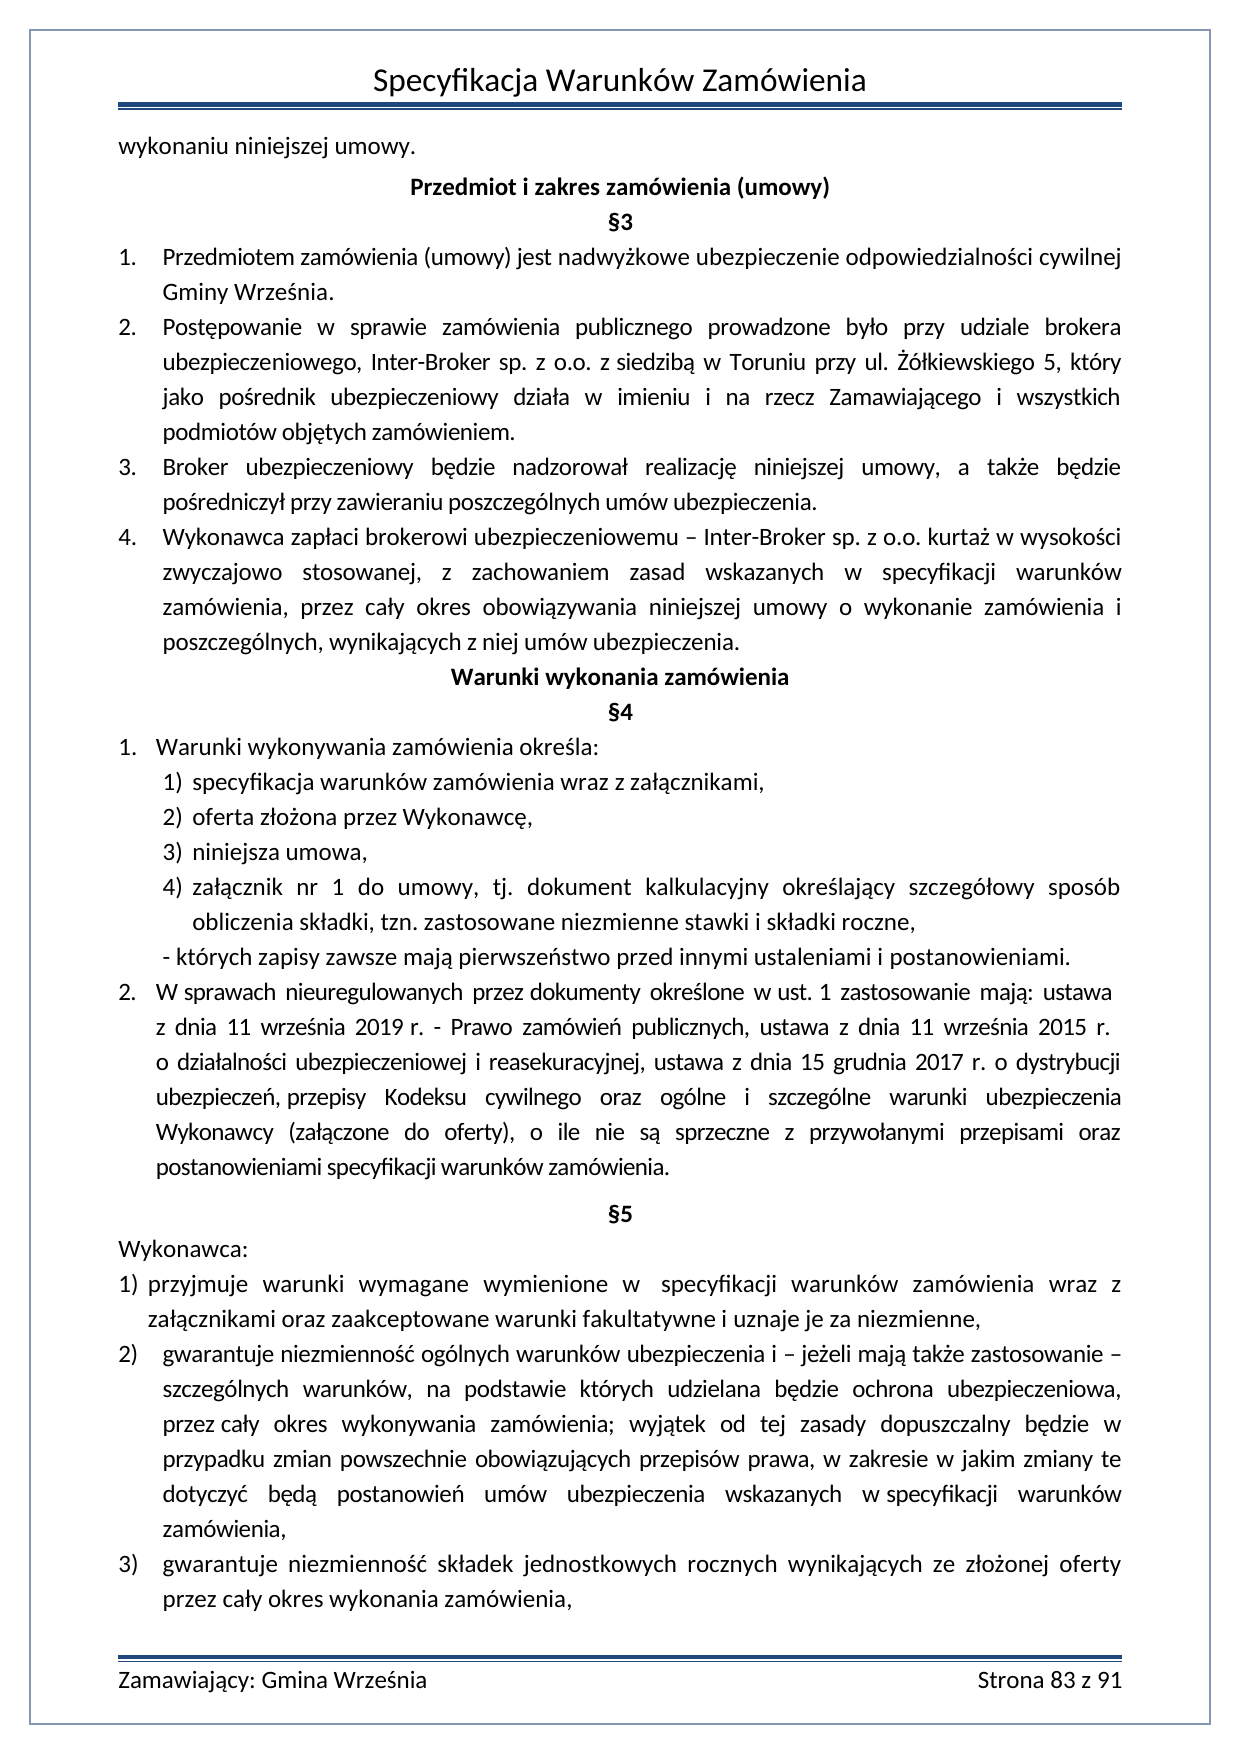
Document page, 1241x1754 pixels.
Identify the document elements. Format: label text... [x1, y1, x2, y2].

list specyfikacja warunków zamówienia wraz z załącznikami, [162, 766, 1122, 797]
list W sprawach nieuregulowanych przez dokumenty określone w ust. 1 zastosowanie mają: ustawa z dnia 11 września 2019 r. - Prawo zamówień publicznych, ustawa z dnia 11 września 2015 r. o działalności ubezpieczeniowej i reasekuracyjnej, ustawa z dnia 15 grudnia 2017 r. o dystrybucji ubezpieczeń, przepisy Kodeksu cywilnego oraz ogólne i szczególne warunki ubezpieczenia Wykonawcy (załączone do oferty), o ile nie są sprzeczne z przywołanymi przepisami oraz postanowieniami specyfikacji warunków zamówienia. [118, 976, 1122, 1182]
text - których zapisy zawsze mają pierwszeństwo przed innymi ustaleniami i postanowieniami. [162, 941, 1122, 972]
text §4 [118, 696, 1122, 727]
text §3 [118, 206, 1122, 237]
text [118, 130, 1122, 160]
text Warunki wykonania zamówienia [118, 661, 1122, 692]
text §5 [118, 1199, 1122, 1229]
list Przedmiotem zamówienia (umowy) jest nadwyżkowe ubezpieczenie odpowiedzialności cywilnej Gminy Września. [118, 241, 1122, 307]
list przyjmuje warunki wymagane wymienione w specyfikacji warunków zamówienia wraz z załącznikami oraz zaakceptowane warunki fakultatywne i uznaje je za niezmienne, [118, 1269, 1122, 1334]
list Wykonawca zapłaci brokerowi ubezpieczeniowemu – Inter-Broker sp. z o.o. kurtaż w wysokości zwyczajowo stosowanej, z zachowaniem zasad wskazanych w specyfikacji warunków zamówienia, przez cały okres obowiązywania niniejszej umowy o wykonanie zamówienia i poszczególnych, wynikających z niej umów ubezpieczenia. [118, 521, 1122, 657]
list niniejsza umowa, [162, 836, 1122, 867]
text Wykonawca: [118, 1234, 1122, 1264]
text Przedmiot i zakres zamówienia (umowy) [118, 171, 1122, 202]
list gwarantuje niezmienność ogólnych warunków ubezpieczenia i – jeżeli mają także zastosowanie – szczególnych warunków, na podstawie których udzielana będzie ochrona ubezpieczeniowa, przez cały okres wykonywania zamówienia; wyjątek od tej zasady dopuszczalny będzie w przypadku zmian powszechnie obowiązujących przepisów prawa, w zakresie w jakim zmiany te dotyczyć będą postanowień umów ubezpieczenia wskazanych w specyfikacji warunków zamówienia, [118, 1339, 1122, 1544]
list oferta złożona przez Wykonawcę, [162, 801, 1122, 832]
list Warunki wykonywania zamówienia określa: [118, 731, 1122, 762]
list Broker ubezpieczeniowy będzie nadzorował realizację niniejszej umowy, a także będzie pośredniczył przy zawieraniu poszczególnych umów ubezpieczenia. [118, 451, 1122, 517]
list gwarantuje niezmienność składek jednostkowych rocznych wynikających ze złożonej oferty przez cały okres wykonania zamówienia, [118, 1549, 1122, 1614]
list Postępowanie w sprawie zamówienia publicznego prowadzone było przy udziale brokera ubezpieczeniowego, Inter-Broker sp. z o.o. z siedzibą w Toruniu przy ul. Żółkiewskiego 5, który jako pośrednik ubezpieczeniowy działa w imieniu i na rzecz Zamawiającego i wszystkich podmiotów objętych zamówieniem. [118, 311, 1122, 447]
list załącznik nr 1 do umowy, tj. dokument kalkulacyjny określający szczegółowy sposób obliczenia składki, tzn. zastosowane niezmienne stawki i składki roczne, [162, 871, 1122, 937]
